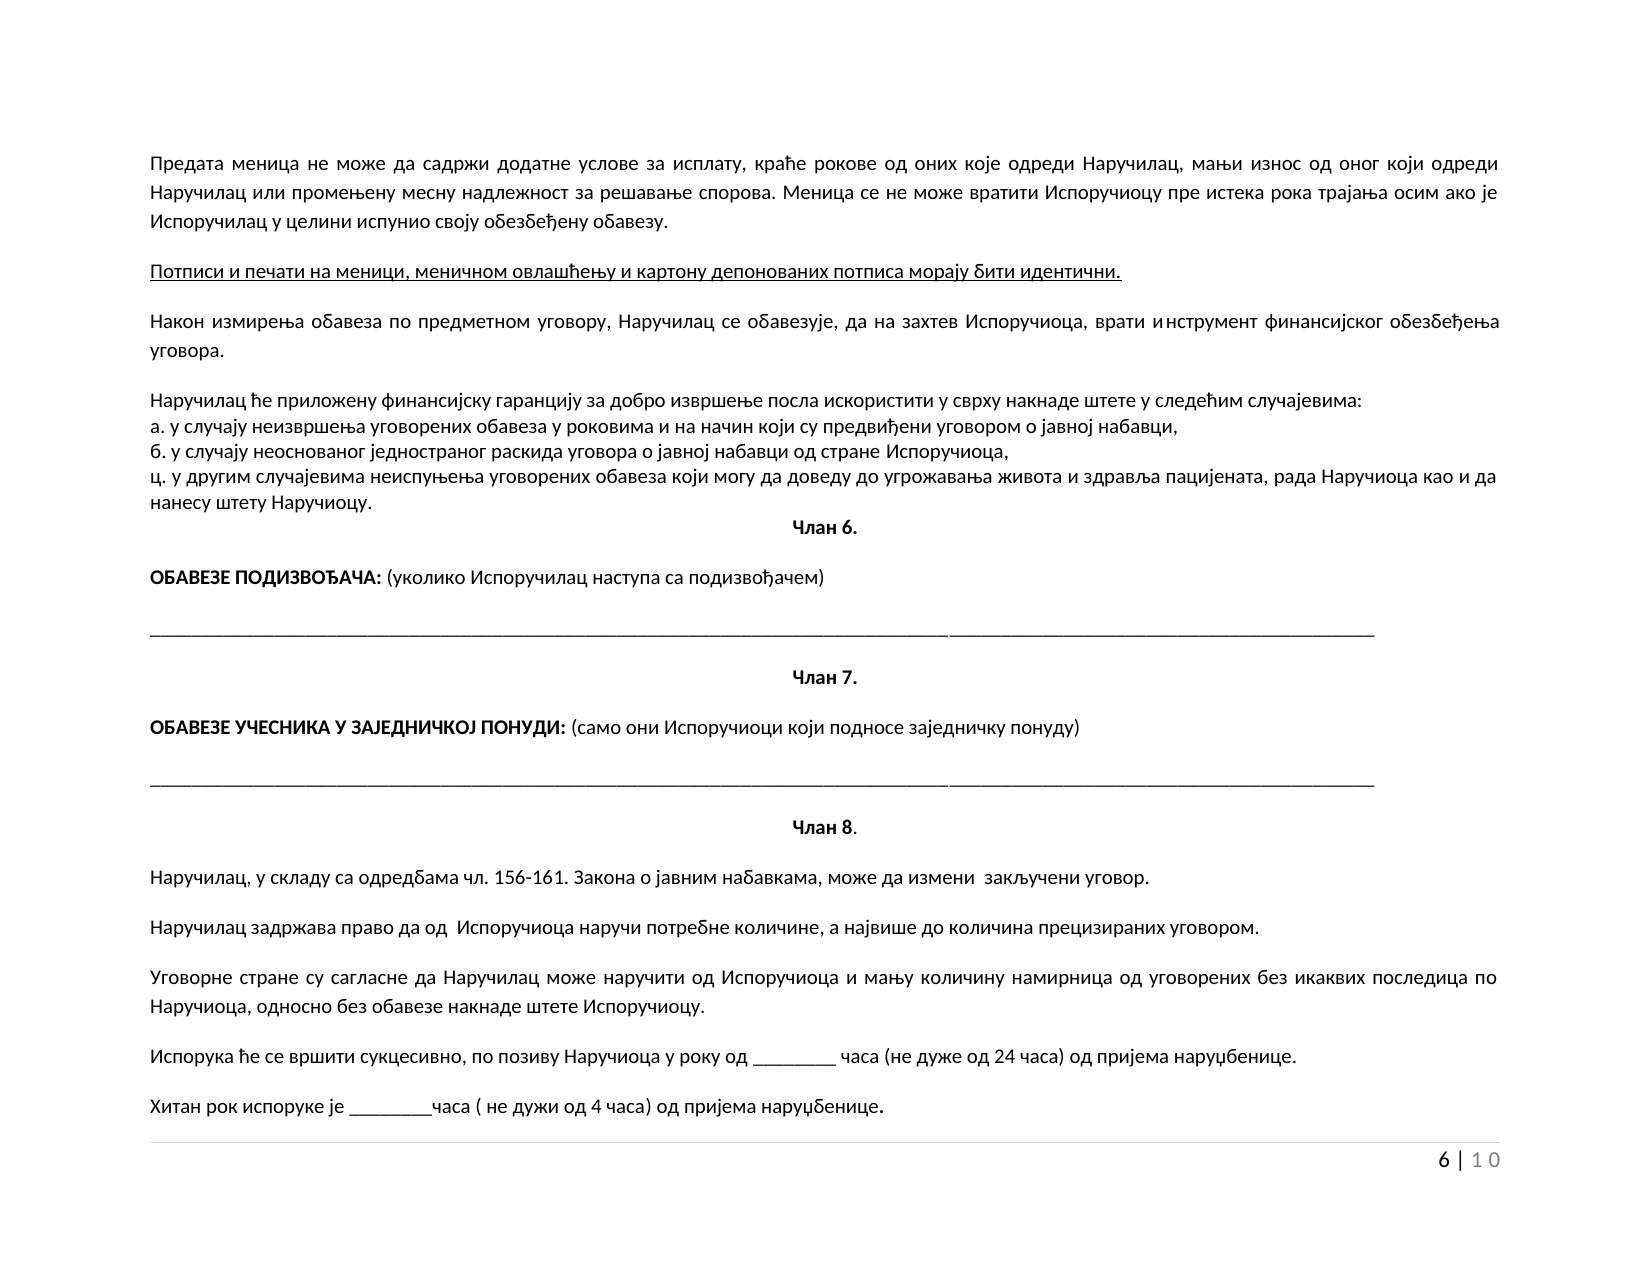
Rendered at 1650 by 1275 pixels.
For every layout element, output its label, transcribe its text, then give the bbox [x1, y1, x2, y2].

text Наручилац ће приложену финансијску гаранцију за добро извршење посла искористити у сврху накнаде штете у следећим случајевима: [150, 387, 1500, 413]
text Након измирења обавеза по предметном уговору, Наручилац се обавезује, да на захтев Испоручиоца, врати инструмент финансијског обезбеђења уговора. [150, 308, 1500, 363]
text ОБАВЕЗЕ ПОДИЗВОЂАЧА: (уколико Испоручилац наступа са подизвођачем) [150, 564, 1500, 590]
text Хитан рок испоруке је ________часа ( не дужи од 4 часа) од пријема наруџбенице. [150, 1094, 1500, 1119]
text Уговорне стране су сагласне да Наручилац може наручити од Испоручиоца и мању количину намирница од уговорених без икаквих последица по Наручиоца, односно без обавезе накнаде штете Испоручиоцу. [150, 964, 1500, 1019]
text Члан 6. [150, 514, 1500, 540]
text Члан 8. [150, 814, 1500, 840]
text а. у случају неизвршења уговорeних обавеза у роковима и на начин који су предвиђени уговором о јавној набавци, [150, 413, 1500, 438]
text б. у случају неоснованог једностраног раскида уговора о јавној набавци од стране Испоручиоца, [150, 438, 1500, 464]
text Наручилац, у складу са одредбама чл. 156-161. Закона о јавним набавкама, може да измени закључени уговор. [150, 864, 1500, 890]
text ______________________________________________________________________________________________________________________ [150, 614, 1500, 640]
text ц. у другим случајевима неиспуњења уговорeних обавеза који могу да доведу до угрожавања живота и здравља пацијената, рада Наручиоца као и да нанесу штету Наручиоцу. [150, 464, 1500, 514]
text Потписи и печати на меници, меничном овлашћењу и картону депонованих потписа морају бити идентични. [150, 258, 1500, 284]
text Испорука ће се вршити сукцесивно, по позиву Наручиоца у року од ________ часа (не дуже од 24 часа) од пријема наруџбенице. [150, 1044, 1500, 1069]
text Предата меница не може да садржи додатне услове за исплату, краће рокове од оних које одреди Наручилац, мањи износ од оног који одреди Наручилац или промењену месну надлежност за решавање спорова. Меница се не може вратити Испоручиоцу пре истека рока трајања осим ако је Испоручилац у целини испунио своју обезбеђену обавезу. [150, 150, 1500, 234]
text Члан 7. [150, 664, 1500, 690]
text ______________________________________________________________________________________________________________________ [150, 764, 1500, 790]
text Наручилац задржава право да од Испоручиоца наручи потребне количине, а највише до количина прецизираних уговором. [150, 914, 1500, 940]
text ОБАВЕЗЕ УЧЕСНИКА У ЗАЈЕДНИЧКОЈ ПОНУДИ: (само они Испоручиоци који подносе заједничку понуду) [150, 714, 1500, 740]
